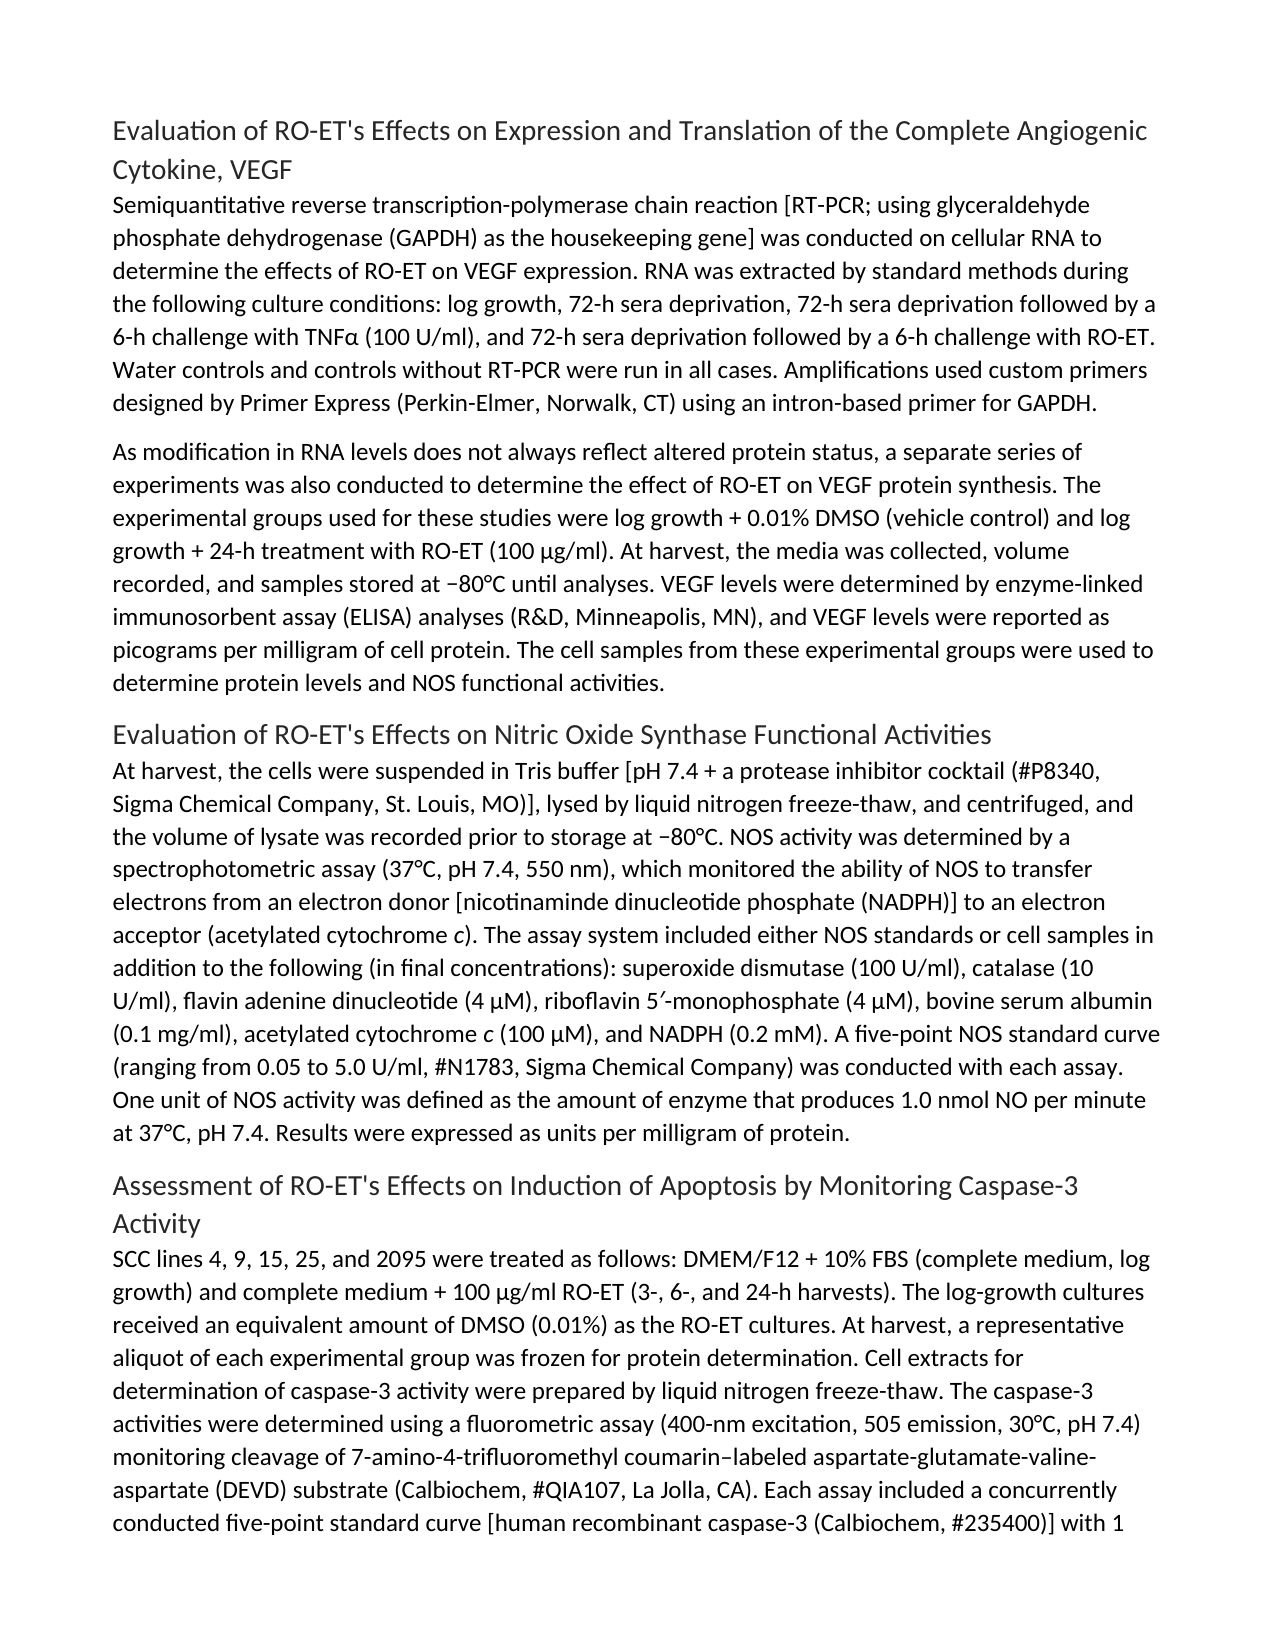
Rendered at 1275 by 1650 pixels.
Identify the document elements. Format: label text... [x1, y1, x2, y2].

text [112, 1243, 1162, 1537]
subtitle Assessment of RO-ET's Effects on Induction of Apoptosis by Monitoring Caspase-3 Activity [112, 1167, 1162, 1241]
text At harvest, the cells were suspended in Tris buffer [pH 7.4 + a protease inhibitor cocktail (#P8340, Sigma Chemical Company, St. Louis, MO)], lysed by liquid nitrogen freeze-thaw, and centrifuged, and the volume of lysate was recorded prior to storage at −80°C. NOS activity was determined by a spectrophotometric assay (37°C, pH 7.4, 550 nm), which monitored the ability of NOS to transfer electrons from an electron donor [nicotinaminde dinucleotide phosphate (NADPH)] to an electron acceptor (acetylated cytochrome c). The assay system included either NOS standards or cell samples in addition to the following (in final concentrations): superoxide dismutase (100 U/ml), catalase (10 U/ml), flavin adenine dinucleotide (4 μM), riboflavin 5′-monophosphate (4 μM), bovine serum albumin (0.1 mg/ml), acetylated cytochrome c (100 μM), and NADPH (0.2 mM). A five-point NOS standard curve (ranging from 0.05 to 5.0 U/ml, #N1783, Sigma Chemical Company) was conducted with each assay. One unit of NOS activity was defined as the amount of enzyme that produces 1.0 nmol NO per minute at 37°C, pH 7.4. Results were expressed as units per milligram of protein. [112, 755, 1162, 1147]
text As modification in RNA levels does not always reflect altered protein status, a separate series of experiments was also conducted to determine the effect of RO-ET on VEGF protein synthesis. The experimental groups used for these studies were log growth + 0.01% DMSO (vehicle control) and log growth + 24-h treatment with RO-ET (100 μg/ml). At harvest, the media was collected, volume recorded, and samples stored at −80°C until analyses. VEGF levels were determined by enzyme-linked immunosorbent assay (ELISA) analyses (R&D, Minneapolis, MN), and VEGF levels were reported as picograms per milligram of cell protein. The cell samples from these experimental groups were used to determine protein levels and NOS functional activities. [112, 436, 1162, 697]
subtitle Evaluation of RO-ET's Effects on Nitric Oxide Synthase Functional Activities [112, 716, 1162, 752]
text Semiquantitative reverse transcription-polymerase chain reaction [RT-PCR; using glyceraldehyde phosphate dehydrogenase (GAPDH) as the housekeeping gene] was conducted on cellular RNA to determine the effects of RO-ET on VEGF expression. RNA was extracted by standard methods during the following culture conditions: log growth, 72-h sera deprivation, 72-h sera deprivation followed by a 6-h challenge with TNFα (100 U/ml), and 72-h sera deprivation followed by a 6-h challenge with RO-ET. Water controls and controls without RT-PCR were run in all cases. Amplifications used custom primers designed by Primer Express (Perkin-Elmer, Norwalk, CT) using an intron-based primer for GAPDH. [112, 189, 1162, 417]
subtitle Evaluation of RO-ET's Effects on Expression and Translation of the Complete Angiogenic Cytokine, VEGF [112, 112, 1162, 187]
